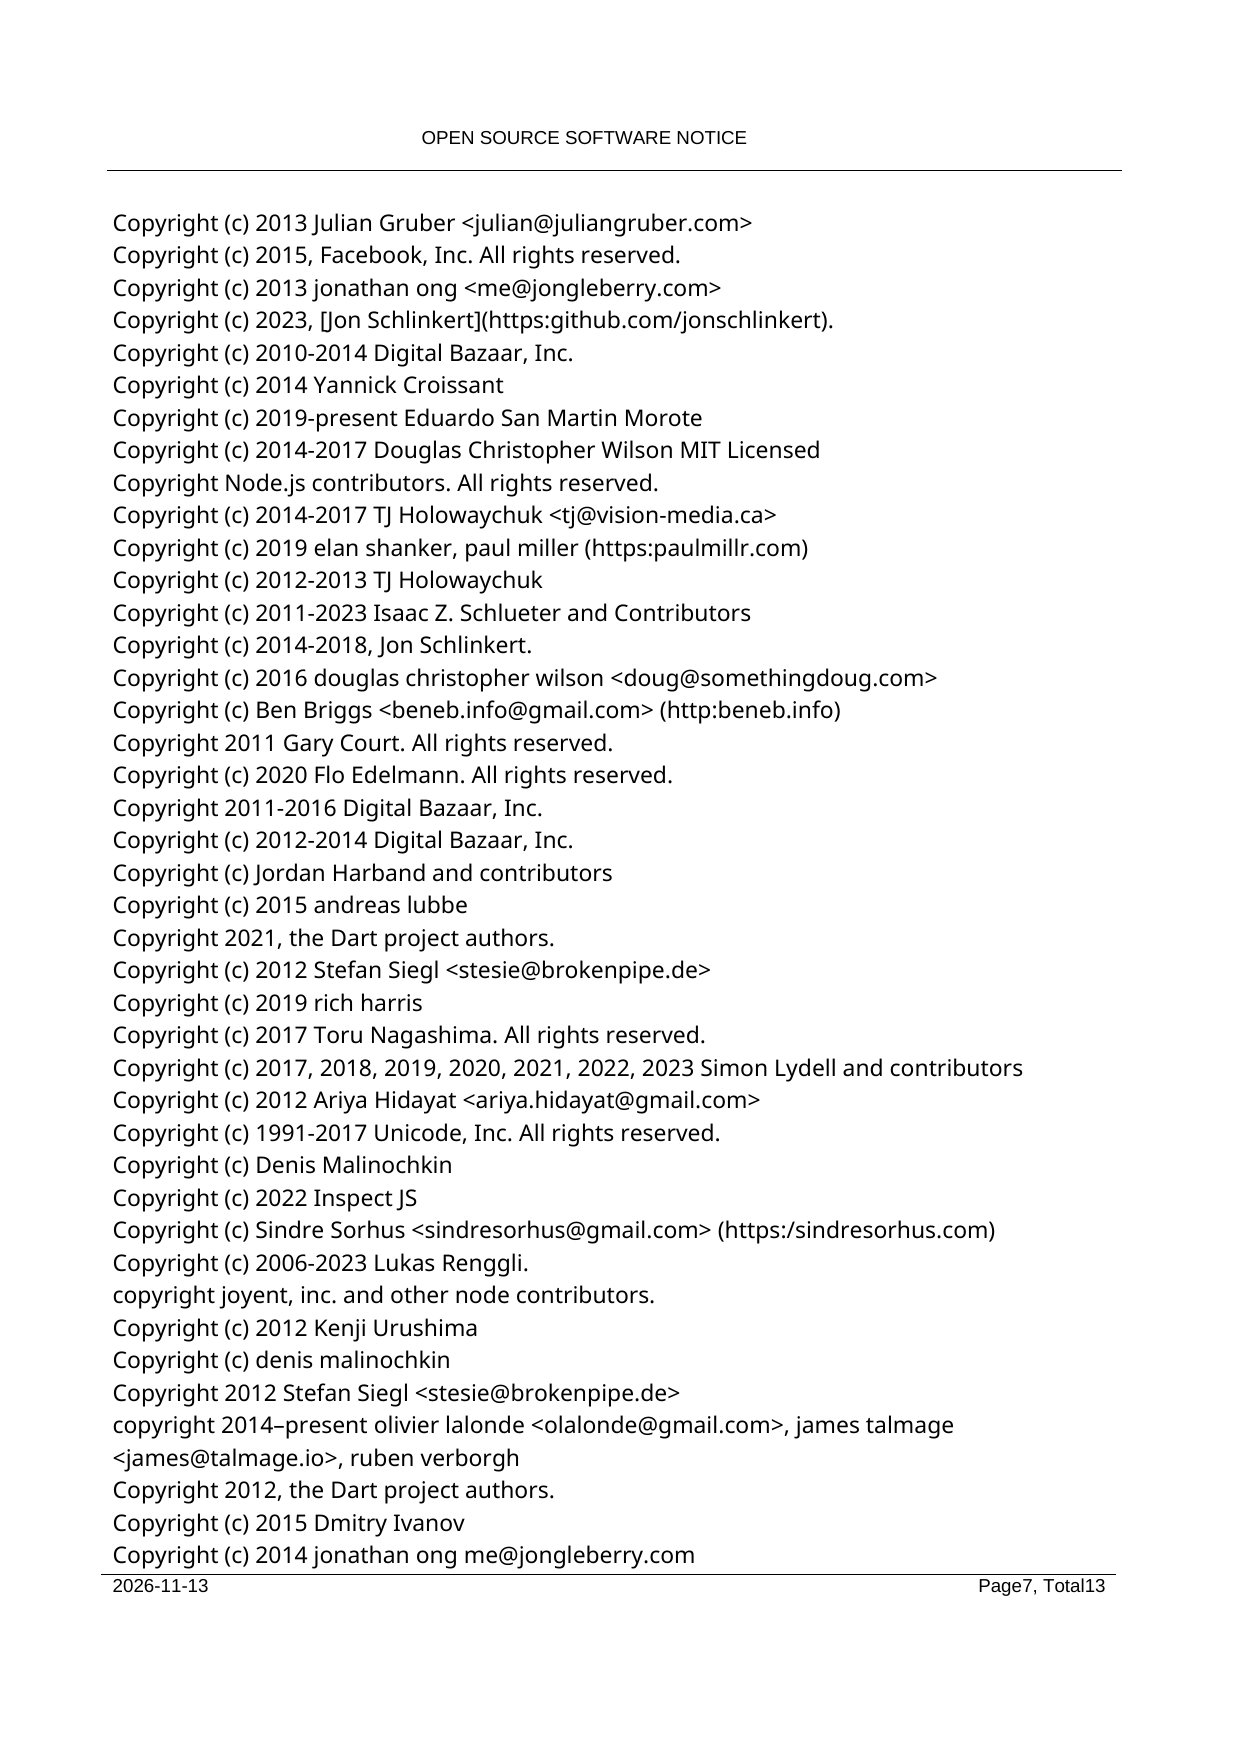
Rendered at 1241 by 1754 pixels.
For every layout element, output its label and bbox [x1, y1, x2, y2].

text [112, 206, 1128, 1571]
